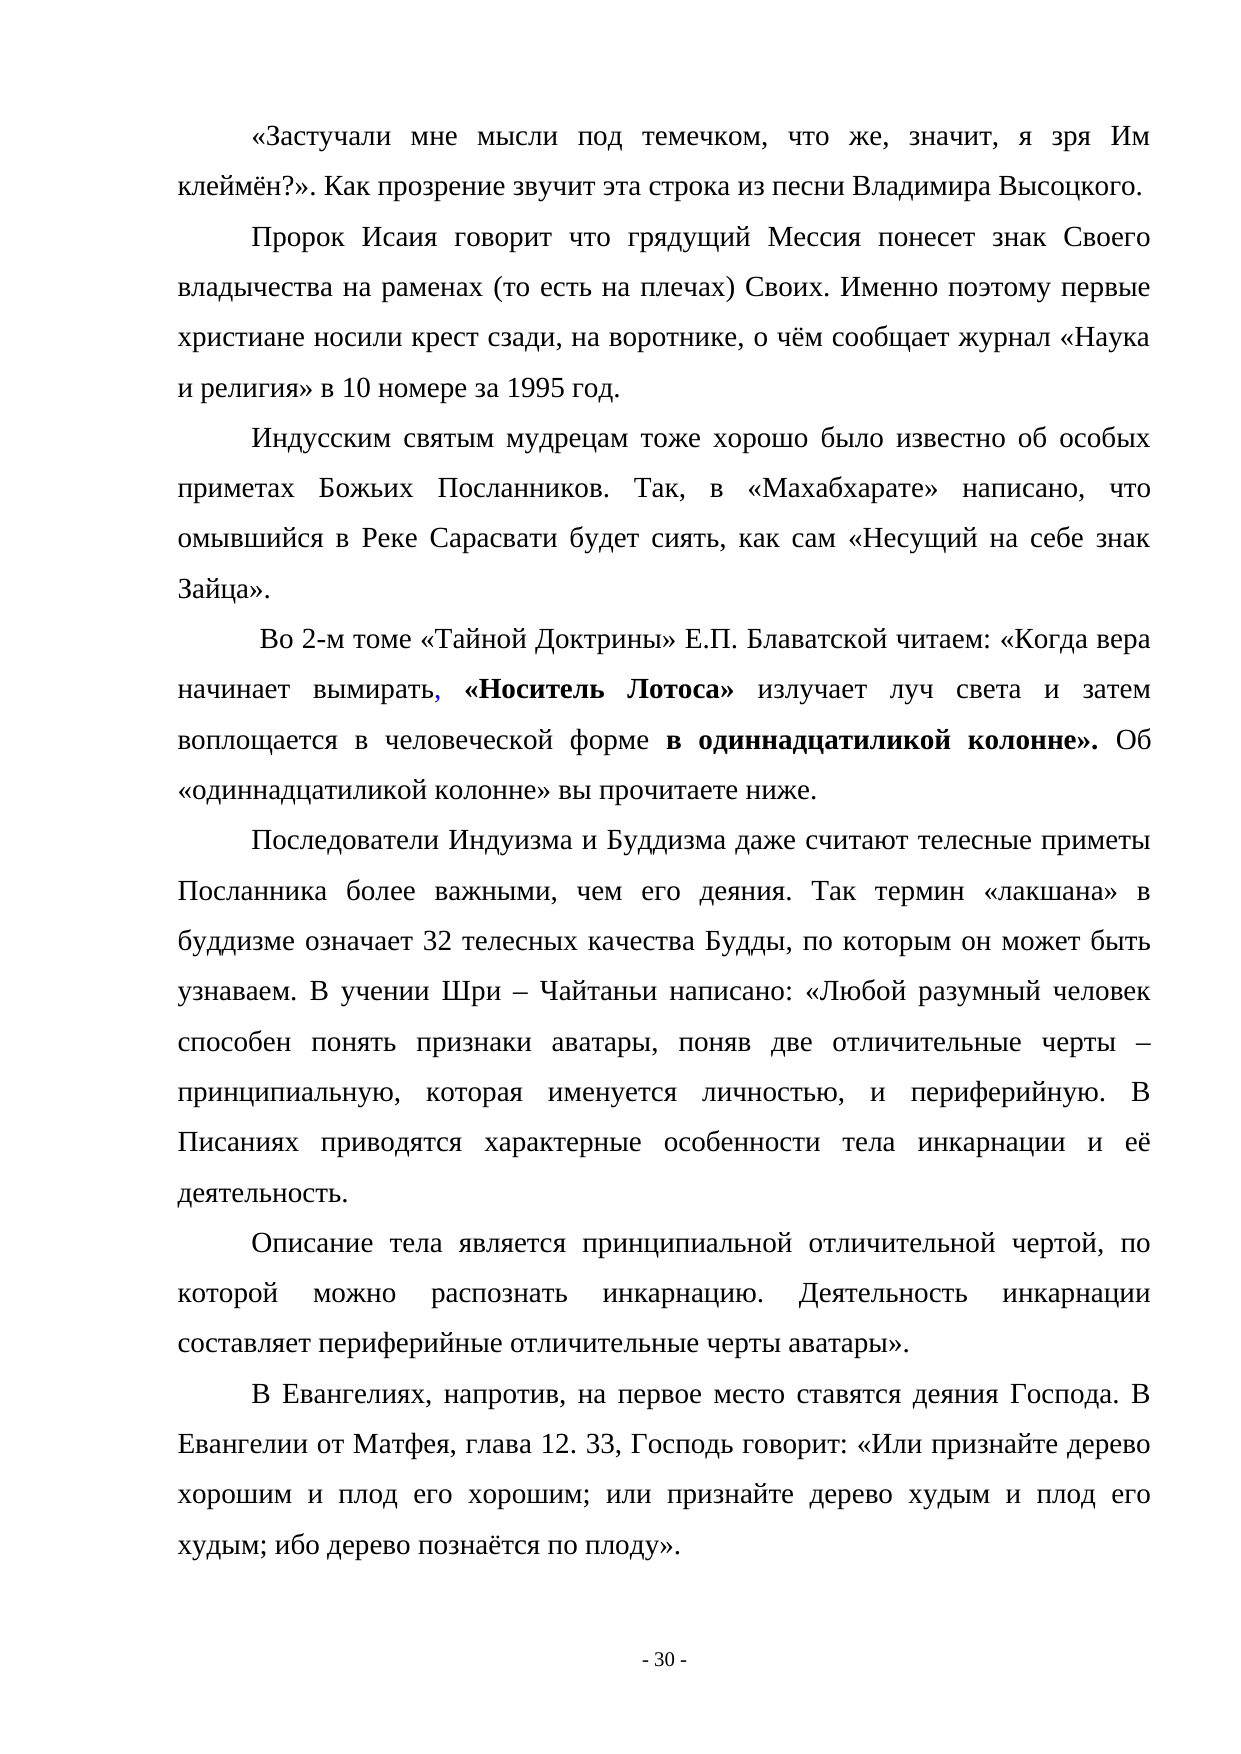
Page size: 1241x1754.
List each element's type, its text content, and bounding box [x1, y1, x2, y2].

text Описание тела является принципиальной отличительной чертой, по которой можно распознать инкарнацию. Деятельность инкарнации составляет периферийные отличительные черты аватары». [177, 1225, 1152, 1359]
text «Застучали мне мысли под темечком, что же, значит, я зря Им клеймён?». Как прозрение звучит эта строка из песни Владимира Высоцкого. [177, 118, 1152, 202]
text Во 2-м томе «Тайной Доктрины» Е.П. Блаватской читаем: «Когда вера начинает вымирать, «Носитель Лотоса» излучает луч света и затем воплощается в человеческой форме в одиннадцатиликой колонне». Об «одиннадцатиликой колонне» вы прочитаете ниже. [177, 621, 1152, 806]
text Пророк Исаия говорит что грядущий Мессия понесет знак Своего владычества на раменах (то есть на плечах) Своих. Именно поэтому первые христиане носили крест сзади, на воротнике, о чём сообщает журнал «Наука и религия» в 10 номере за 1995 год. [177, 219, 1152, 403]
text Последователи Индуизма и Буддизма даже считают телесные приметы Посланника более важными, чем его деяния. Так термин «лакшана» в буддизме означает 32 телесных качества Будды, по которым он может быть узнаваем. В учении Шри – Чайтаньи написано: «Любой разумный человек способен понять признаки аватары, поняв две отличительные черты – принципиальную, которая именуется личностью, и периферийную. В Писаниях приводятся характерные особенности тела инкарнации и её деятельность. [177, 822, 1152, 1208]
text Индусским святым мудрецам тоже хорошо было известно об особых приметах Божьих Посланников. Так, в «Махабхарате» написано, что омывшийся в Реке Сарасвати будет сиять, как сам «Несущий на себе знак Зайца». [177, 420, 1152, 604]
text В Евангелиях, напротив, на первое место ставятся деяния Господа. В Евангелии от Матфея, глава 12. 33, Господь говорит: «Или признайте дерево хорошим и плод его хорошим; или признайте дерево худым и плод его худым; ибо дерево познаётся по плоду». [177, 1376, 1152, 1560]
